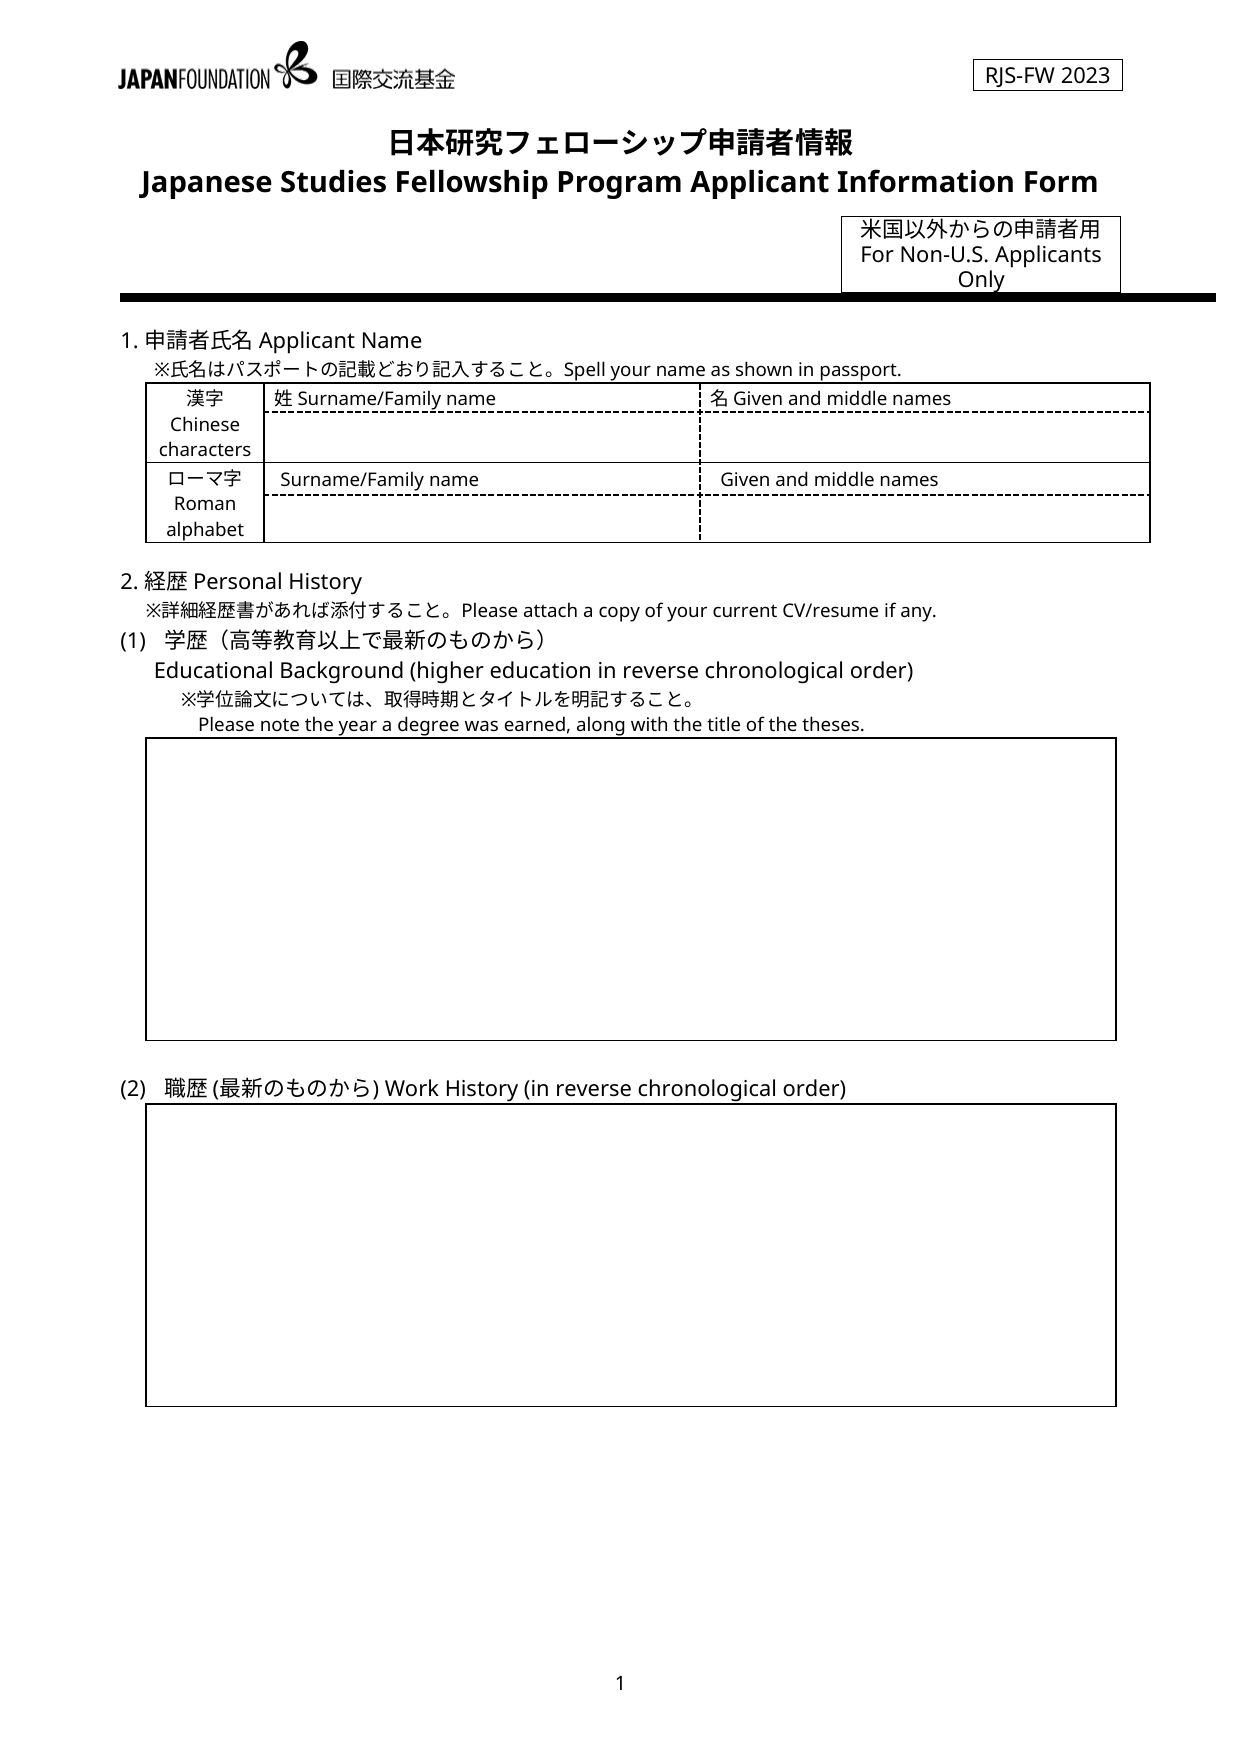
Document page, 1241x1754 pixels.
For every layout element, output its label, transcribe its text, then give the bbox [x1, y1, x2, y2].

list 学歴（高等教育以上で最新のものから） [120, 623, 1120, 655]
list 職歴 (最新のものから) Work History (in reverse chronological order) [120, 1071, 1120, 1103]
text 1. 申請者氏名 Applicant Name [120, 323, 1120, 355]
table_header 漢字 Chinese characters [147, 384, 263, 462]
table_header [147, 739, 1115, 1040]
table_cell Surname/Family name [265, 463, 699, 494]
text 2. 経歴 Personal History [120, 564, 1120, 596]
text Educational Background (higher education in reverse chronological order) [137, 655, 1120, 684]
table_header 姓 Surname/Family name [265, 384, 699, 411]
table_cell [265, 411, 699, 462]
table_header 名 Given and middle names [700, 384, 1149, 411]
text ※学位論文については、取得時期とタイトルを明記すること。 [164, 684, 1120, 712]
table_header [147, 1105, 1115, 1406]
table_header 米国以外からの申請者用 For Non-U.S. Applicants Only [842, 217, 1120, 292]
text ※氏名はパスポートの記載どおり記入すること。Spell your name as shown in passport. [120, 355, 1120, 382]
text Please note the year a degree was earned, along with the title of the theses. [164, 712, 1120, 737]
table_cell [700, 494, 1149, 542]
table_cell Given and middle names [700, 463, 1149, 494]
table_cell ローマ字 Roman alphabet [147, 463, 263, 542]
text 日本研究フェローシップ申請者情報 Japanese Studies Fellowship Program Applicant Information Form [120, 119, 1120, 201]
text ※詳細経歴書があれば添付すること。Please attach a copy of your current CV/resume if any. [120, 596, 1120, 623]
table_cell [700, 411, 1149, 462]
picture [118, 41, 455, 89]
table_cell [265, 494, 699, 542]
